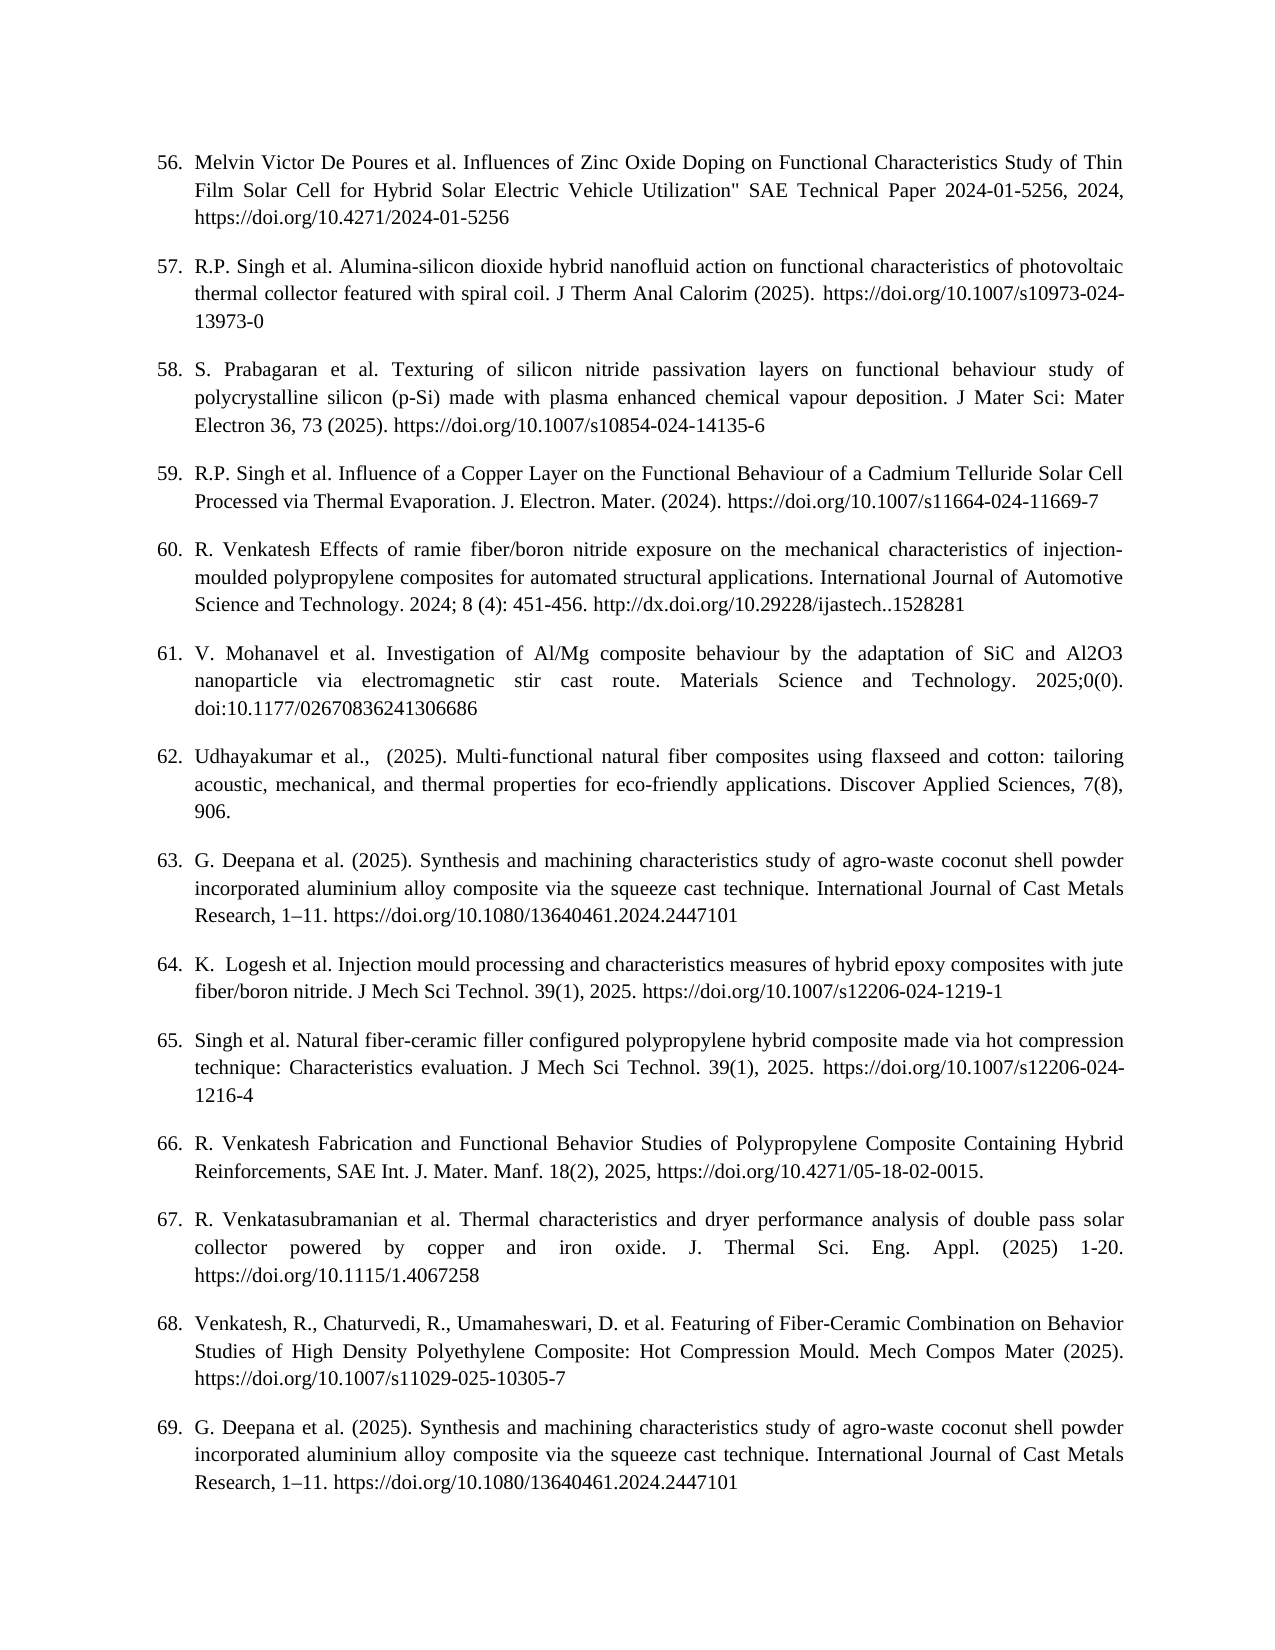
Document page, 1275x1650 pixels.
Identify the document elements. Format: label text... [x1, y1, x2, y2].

list K. Logesh et al. Injection mould processing and characteristics measures of hybrid epoxy composites with jute fiber/boron nitride. J Mech Sci Technol. 39(1), 2025. https://doi.org/10.1007/s12206-024-1219-1 [157, 952, 1125, 1003]
list R.P. Singh et al. Alumina-silicon dioxide hybrid nanofluid action on functional characteristics of photovoltaic thermal collector featured with spiral coil. J Therm Anal Calorim (2025). https://doi.org/10.1007/s10973-024-13973-0 [157, 254, 1125, 333]
list V. Mohanavel et al. Investigation of Al/Mg composite behaviour by the adaptation of SiC and Al2O3 nanoparticle via electromagnetic stir cast route. Materials Science and Technology. 2025;0(0). doi:10.1177/02670836241306686 [157, 641, 1125, 720]
list Singh et al. Natural fiber-ceramic filler configured polypropylene hybrid composite made via hot compression technique: Characteristics evaluation. J Mech Sci Technol. 39(1), 2025. https://doi.org/10.1007/s12206-024-1216-4 [157, 1028, 1125, 1107]
list R.P. Singh et al. Influence of a Copper Layer on the Functional Behaviour of a Cadmium Telluride Solar Cell Processed via Thermal Evaporation. J. Electron. Mater. (2024). https://doi.org/10.1007/s11664-024-11669-7 [157, 461, 1125, 513]
list G. Deepana et al. (2025). Synthesis and machining characteristics study of agro-waste coconut shell powder incorporated aluminium alloy composite via the squeeze cast technique. International Journal of Cast Metals Research, 1–11. https://doi.org/10.1080/13640461.2024.2447101 [157, 1414, 1125, 1494]
list Udhayakumar et al., (2025). Multi-functional natural fiber composites using flaxseed and cotton: tailoring acoustic, mechanical, and thermal properties for eco-friendly applications. Discover Applied Sciences, 7(8), 906. [157, 744, 1125, 823]
list Venkatesh, R., Chaturvedi, R., Umamaheswari, D. et al. Featuring of Fiber-Ceramic Combination on Behavior Studies of High Density Polyethylene Composite: Hot Compression Mould. Mech Compos Mater (2025). https://doi.org/10.1007/s11029-025-10305-7 [157, 1311, 1125, 1390]
list G. Deepana et al. (2025). Synthesis and machining characteristics study of agro-waste coconut shell powder incorporated aluminium alloy composite via the squeeze cast technique. International Journal of Cast Metals Research, 1–11. https://doi.org/10.1080/13640461.2024.2447101 [157, 848, 1125, 927]
list R. Venkatesh Effects of ramie fiber/boron nitride exposure on the mechanical characteristics of injection-moulded polypropylene composites for automated structural applications. International Journal of Automotive Science and Technology. 2024; 8 (4): 451-456. http://dx.doi.org/10.29228/ijastech..1528281 [157, 537, 1125, 616]
list S. Prabagaran et al. Texturing of silicon nitride passivation layers on functional behaviour study of polycrystalline silicon (p-Si) made with plasma enhanced chemical vapour deposition. J Mater Sci: Mater Electron 36, 73 (2025). https://doi.org/10.1007/s10854-024-14135-6 [157, 357, 1125, 437]
list R. Venkatasubramanian et al. Thermal characteristics and dryer performance analysis of double pass solar collector powered by copper and iron oxide. J. Thermal Sci. Eng. Appl. (2025) 1-20. https://doi.org/10.1115/1.4067258 [157, 1207, 1125, 1287]
list R. Venkatesh Fabrication and Functional Behavior Studies of Polypropylene Composite Containing Hybrid Reinforcements, SAE Int. J. Mater. Manf. 18(2), 2025, https://doi.org/10.4271/05-18-02-0015. [157, 1131, 1125, 1183]
list Melvin Victor De Poures et al. Influences of Zinc Oxide Doping on Functional Characteristics Study of Thin Film Solar Cell for Hybrid Solar Electric Vehicle Utilization" SAE Technical Paper 2024-01-5256, 2024, https://doi.org/10.4271/2024-01-5256 [157, 150, 1125, 229]
